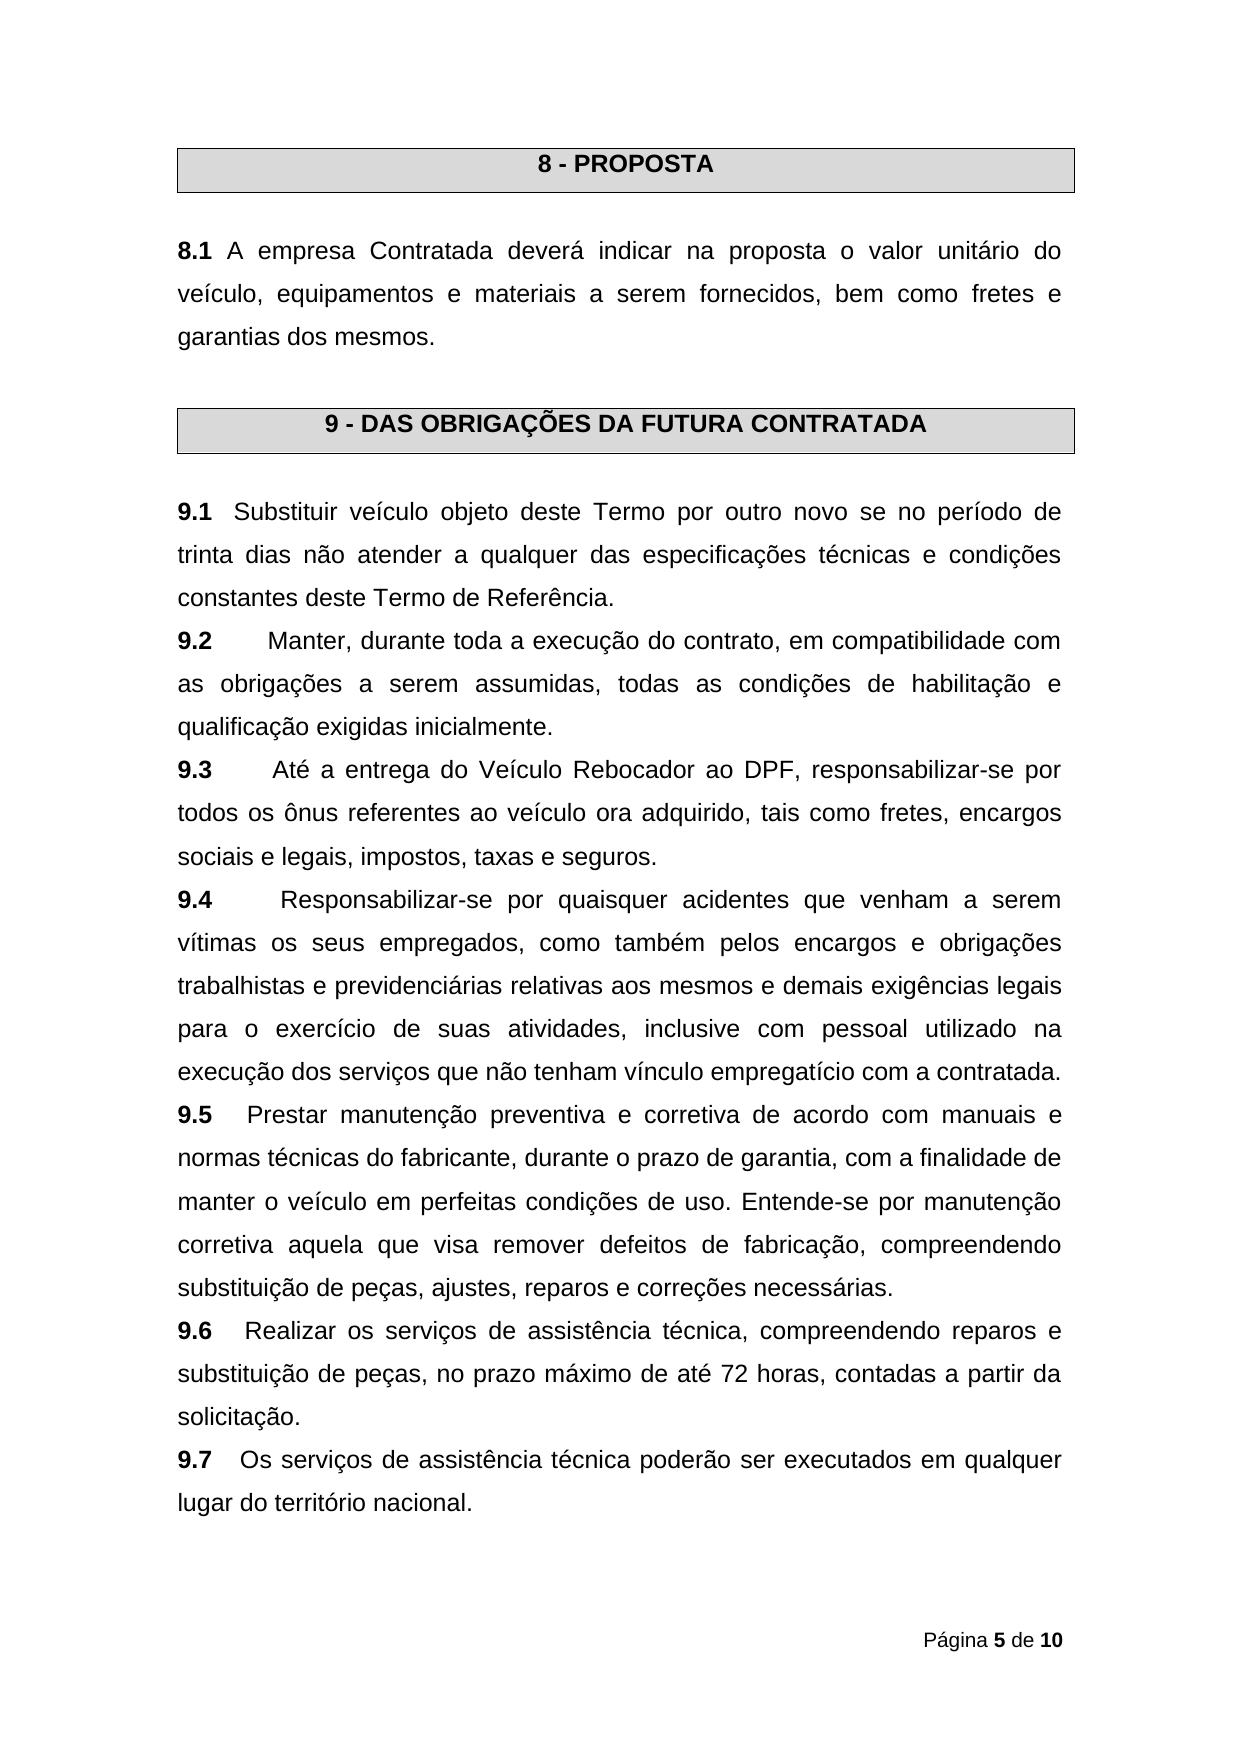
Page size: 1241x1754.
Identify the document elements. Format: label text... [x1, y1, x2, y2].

table_header 9 - DAS OBRIGAÇÕES DA FUTURA CONTRATADA [178, 409, 1074, 452]
list Responsabilizar-se por quaisquer acidentes que venham a serem vítimas os seus empregados, como também pelos encargos e obrigações trabalhistas e previdenciárias relativas aos mesmos e demais exigências legais para o exercício de suas atividades, inclusive com pessoal utilizado na execução dos serviços que não tenham vínculo empregatício com a contratada. [177, 885, 1063, 1086]
text 8.1 A empresa Contratada deverá indicar na proposta o valor unitário do veículo, equipamentos e materiais a serem fornecidos, bem como fretes e garantias dos mesmos. [177, 236, 1063, 351]
list Os serviços de assistência técnica poderão ser executados em qualquer lugar do território nacional. [177, 1445, 1063, 1517]
list Realizar os serviços de assistência técnica, compreendendo reparos e substituição de peças, no prazo máximo de até 72 horas, contadas a partir da solicitação. [177, 1316, 1063, 1431]
list Manter, durante toda a execução do contrato, em compatibilidade com as obrigações a serem assumidas, todas as condições de habilitação e qualificação exigidas inicialmente. [177, 626, 1063, 741]
table_header 8 - PROPOSTA [178, 149, 1074, 192]
list Prestar manutenção preventiva e corretiva de acordo com manuais e normas técnicas do fabricante, durante o prazo de garantia, com a finalidade de manter o veículo em perfeitas condições de uso. Entende-se por manutenção corretiva aquela que visa remover defeitos de fabricação, compreendendo substituição de peças, ajustes, reparos e correções necessárias. [177, 1100, 1063, 1302]
list Até a entrega do Veículo Rebocador ao DPF, responsabilizar-se por todos os ônus referentes ao veículo ora adquirido, tais como fretes, encargos sociais e legais, impostos, taxas e seguros. [177, 755, 1063, 870]
list Substituir veículo objeto deste Termo por outro novo se no período de trinta dias não atender a qualquer das especificações técnicas e condições constantes deste Termo de Referência. [177, 497, 1063, 612]
